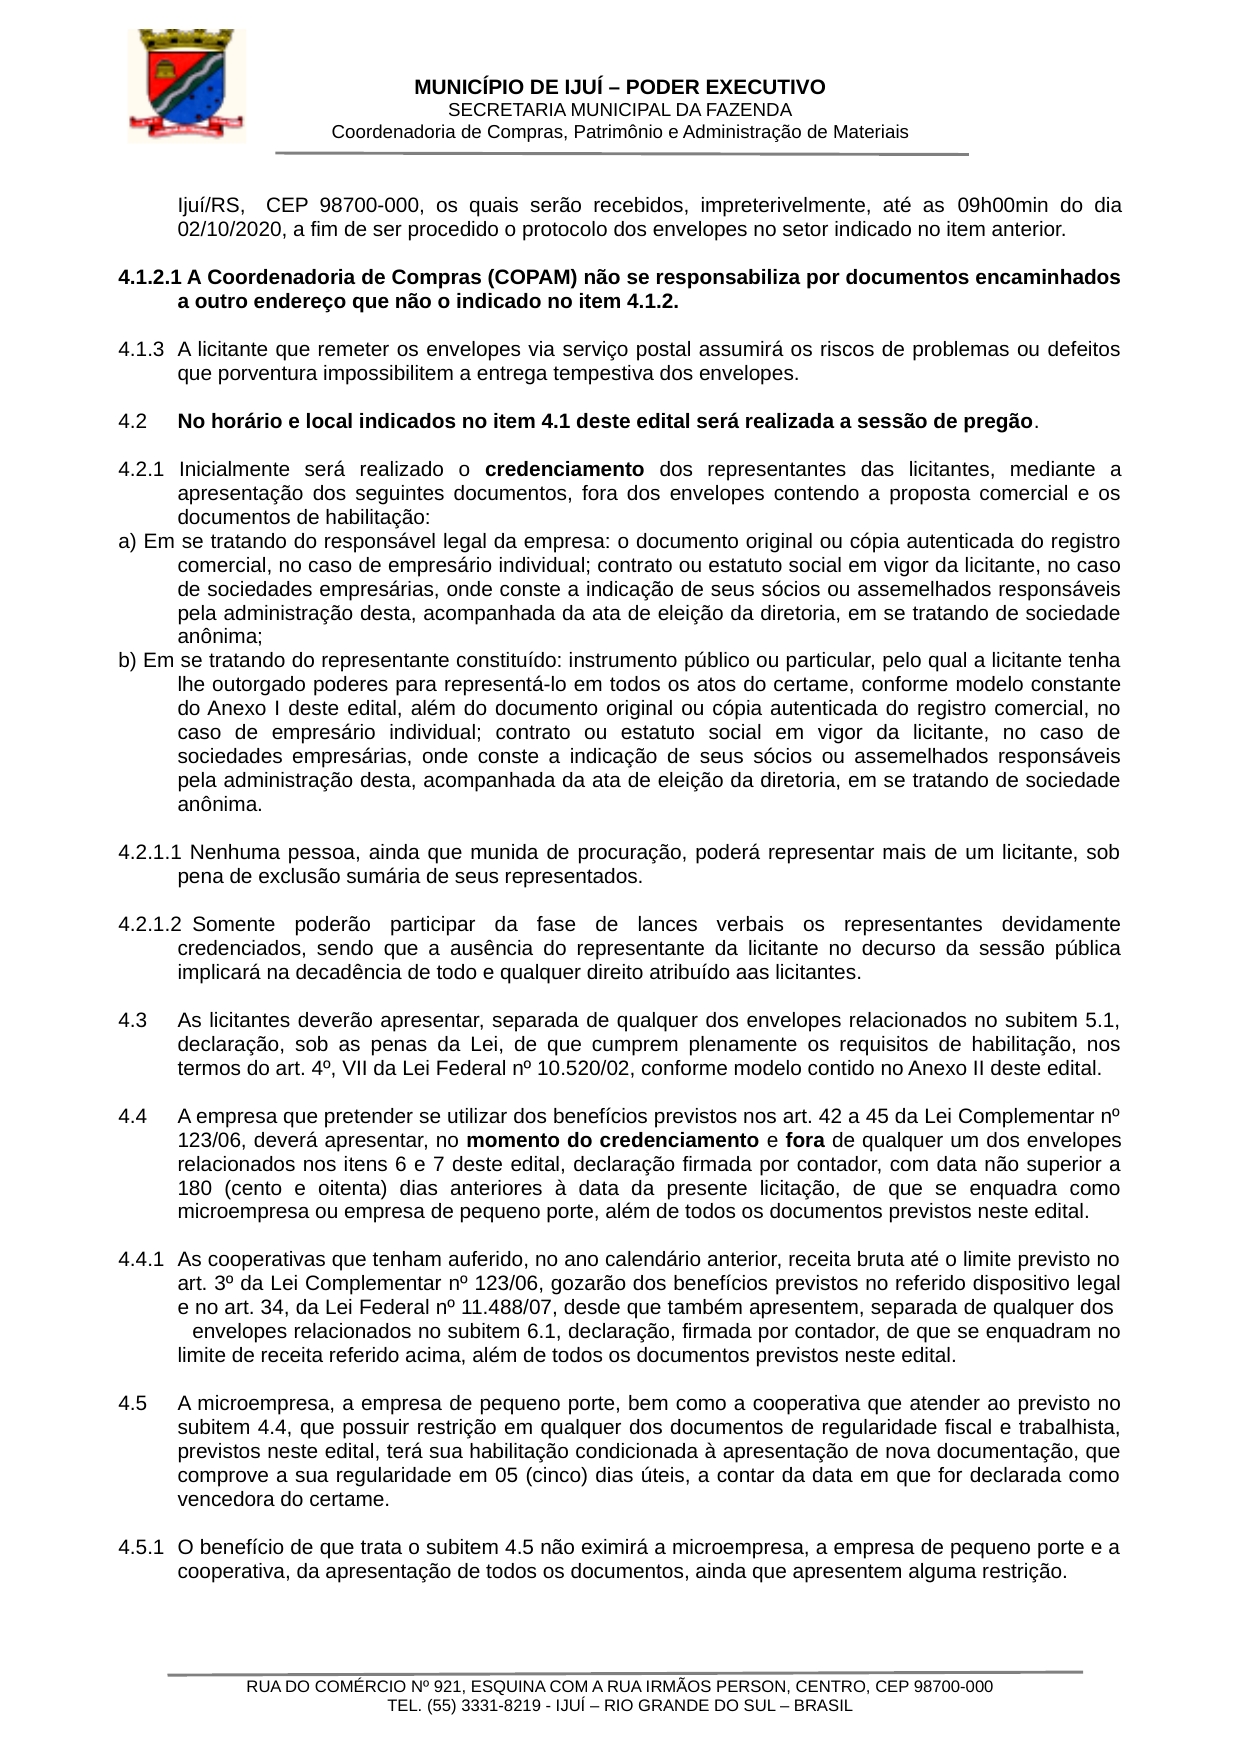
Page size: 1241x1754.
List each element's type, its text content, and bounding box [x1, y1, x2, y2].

text 4.2.1 Inicialmente será realizado o credenciamento dos representantes das licitantes, mediante a apresentação dos seguintes documentos, fora dos envelopes contendo a proposta comercial e os documentos de habilitação: [118, 457, 1122, 528]
text b) Em se tratando do representante constituído: instrumento público ou particular, pelo qual a licitante tenha lhe outorgado poderes para representá-lo em todos os atos do certame, conforme modelo constante do Anexo I deste edital, além do documento original ou cópia autenticada do registro comercial, no caso de empresário individual; contrato ou estatuto social em vigor da licitante, no caso de sociedades empresárias, onde conste a indicação de seus sócios ou assemelhados responsáveis pela administração desta, acompanhada da ata de eleição da diretoria, em se tratando de sociedade anônima. [118, 648, 1122, 816]
text 4.1.3 A licitante que remeter os envelopes via serviço postal assumirá os riscos de problemas ou defeitos que porventura impossibilitem a entrega tempestiva dos envelopes. [118, 337, 1122, 385]
text 4.2.1.2 Somente poderão participar da fase de lances verbais os representantes devidamente credenciados, sendo que a ausência do representante da licitante no decurso da sessão pública implicará na decadência de todo e qualquer direito atribuído aas licitantes. [118, 912, 1122, 984]
text 4.4 A empresa que pretender se utilizar dos benefícios previstos nos art. 42 a 45 da Lei Complementar nº 123/06, deverá apresentar, no momento do credenciamento e fora de qualquer um dos envelopes relacionados nos itens 6 e 7 deste edital, declaração firmada por contador, com data não superior a 180 (cento e oitenta) dias anteriores à data da presente licitação, de que se enquadra como microempresa ou empresa de pequeno porte, além de todos os documentos previstos neste edital. [118, 1103, 1122, 1223]
text 4.4.1 As cooperativas que tenham auferido, no ano calendário anterior, receita bruta até o limite previsto no art. 3º da Lei Complementar nº 123/06, gozarão dos benefícios previstos no referido dispositivo legal e no art. 34, da Lei Federal nº 11.488/07, desde que também apresentem, separada de qualquer dos envelopes relacionados no subitem 6.1, declaração, firmada por contador, de que se enquadram no limite de receita referido acima, além de todos os documentos previstos neste edital. [118, 1247, 1122, 1367]
text 4.5.1 O benefício de que trata o subitem 4.5 não eximirá a microempresa, a empresa de pequeno porte e a cooperativa, da apresentação de todos os documentos, ainda que apresentem alguma restrição. [118, 1535, 1122, 1583]
text a) Em se tratando do responsável legal da empresa: o documento original ou cópia autenticada do registro comercial, no caso de empresário individual; contrato ou estatuto social em vigor da licitante, no caso de sociedades empresárias, onde conste a indicação de seus sócios ou assemelhados responsáveis pela administração desta, acompanhada da ata de eleição da diretoria, em se tratando de sociedade anônima; [118, 528, 1122, 648]
text 4.2.1.1 Nenhuma pessoa, ainda que munida de procuração, poderá representar mais de um licitante, sob pena de exclusão sumária de seus representados. [118, 840, 1122, 888]
picture [126, 29, 247, 146]
text 4.5 A microempresa, a empresa de pequeno porte, bem como a cooperativa que atender ao previsto no subitem 4.4, que possuir restrição em qualquer dos documentos de regularidade fiscal e trabalhista, previstos neste edital, terá sua habilitação condicionada à apresentação de nova documentação, que comprove a sua regularidade em 05 (cinco) dias úteis, a contar da data em que for declarada como vencedora do certame. [118, 1391, 1122, 1511]
text 4.1.2.1 A Coordenadoria de Compras (COPAM) não se responsabiliza por documentos encaminhados a outro endereço que não o indicado no item 4.1.2. [118, 265, 1122, 313]
text 4.3 As licitantes deverão apresentar, separada de qualquer dos envelopes relacionados no subitem 5.1, declaração, sob as penas da Lei, de que cumprem plenamente os requisitos de habilitação, nos termos do art. 4º, VII da Lei Federal nº 10.520/02, conforme modelo contido no Anexo II deste edital. [118, 1008, 1122, 1079]
text 4.2 No horário e local indicados no item 4.1 deste edital será realizada a sessão de pregão. [118, 409, 1122, 433]
